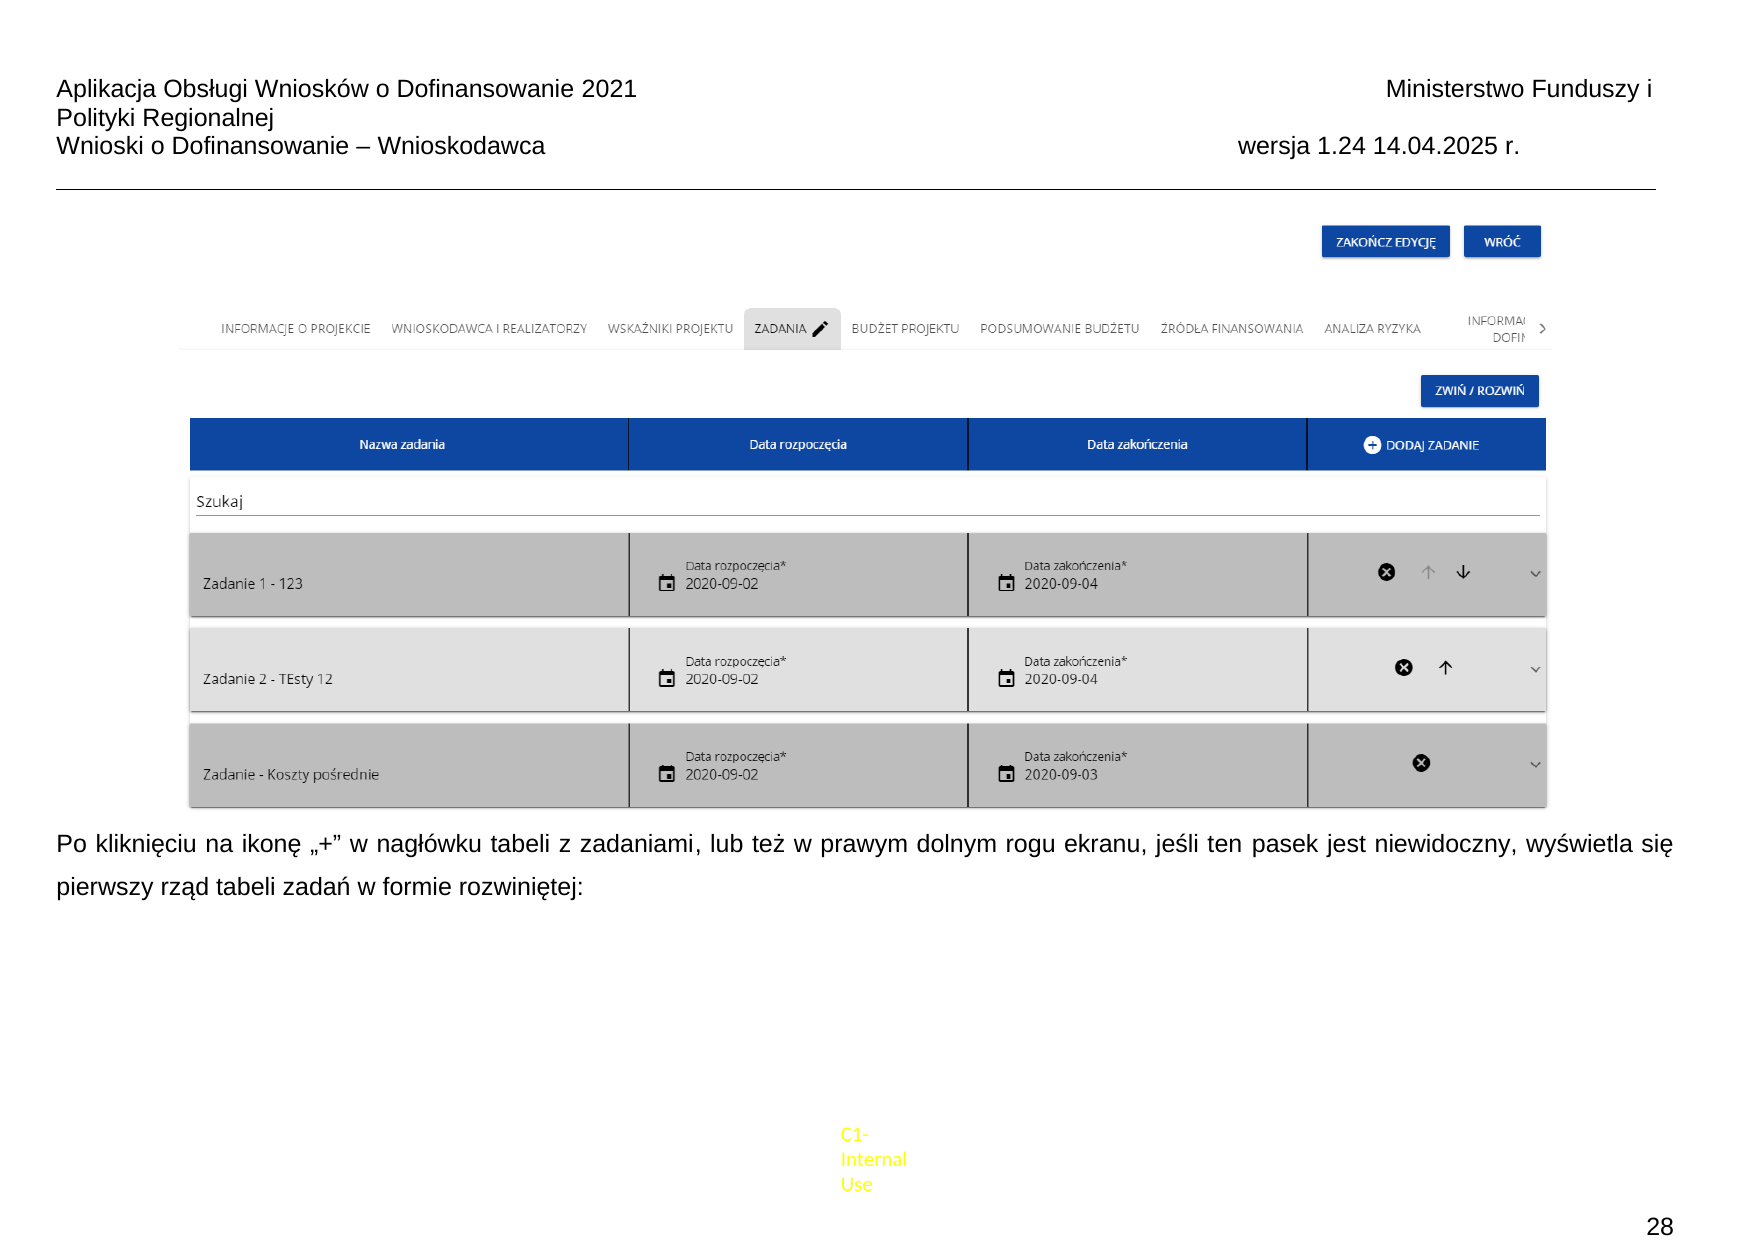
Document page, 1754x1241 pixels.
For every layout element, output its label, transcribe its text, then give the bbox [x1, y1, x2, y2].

picture [178, 218, 1552, 815]
text Po kliknięciu na ikonę „+” w nagłówku tabeli z zadaniami, lub też w prawym dolnym rogu ekranu, jeśli ten pasek jest niewidoczny, wyświetla się pierwszy rząd tabeli zadań w formie rozwiniętej: [56, 829, 1674, 901]
